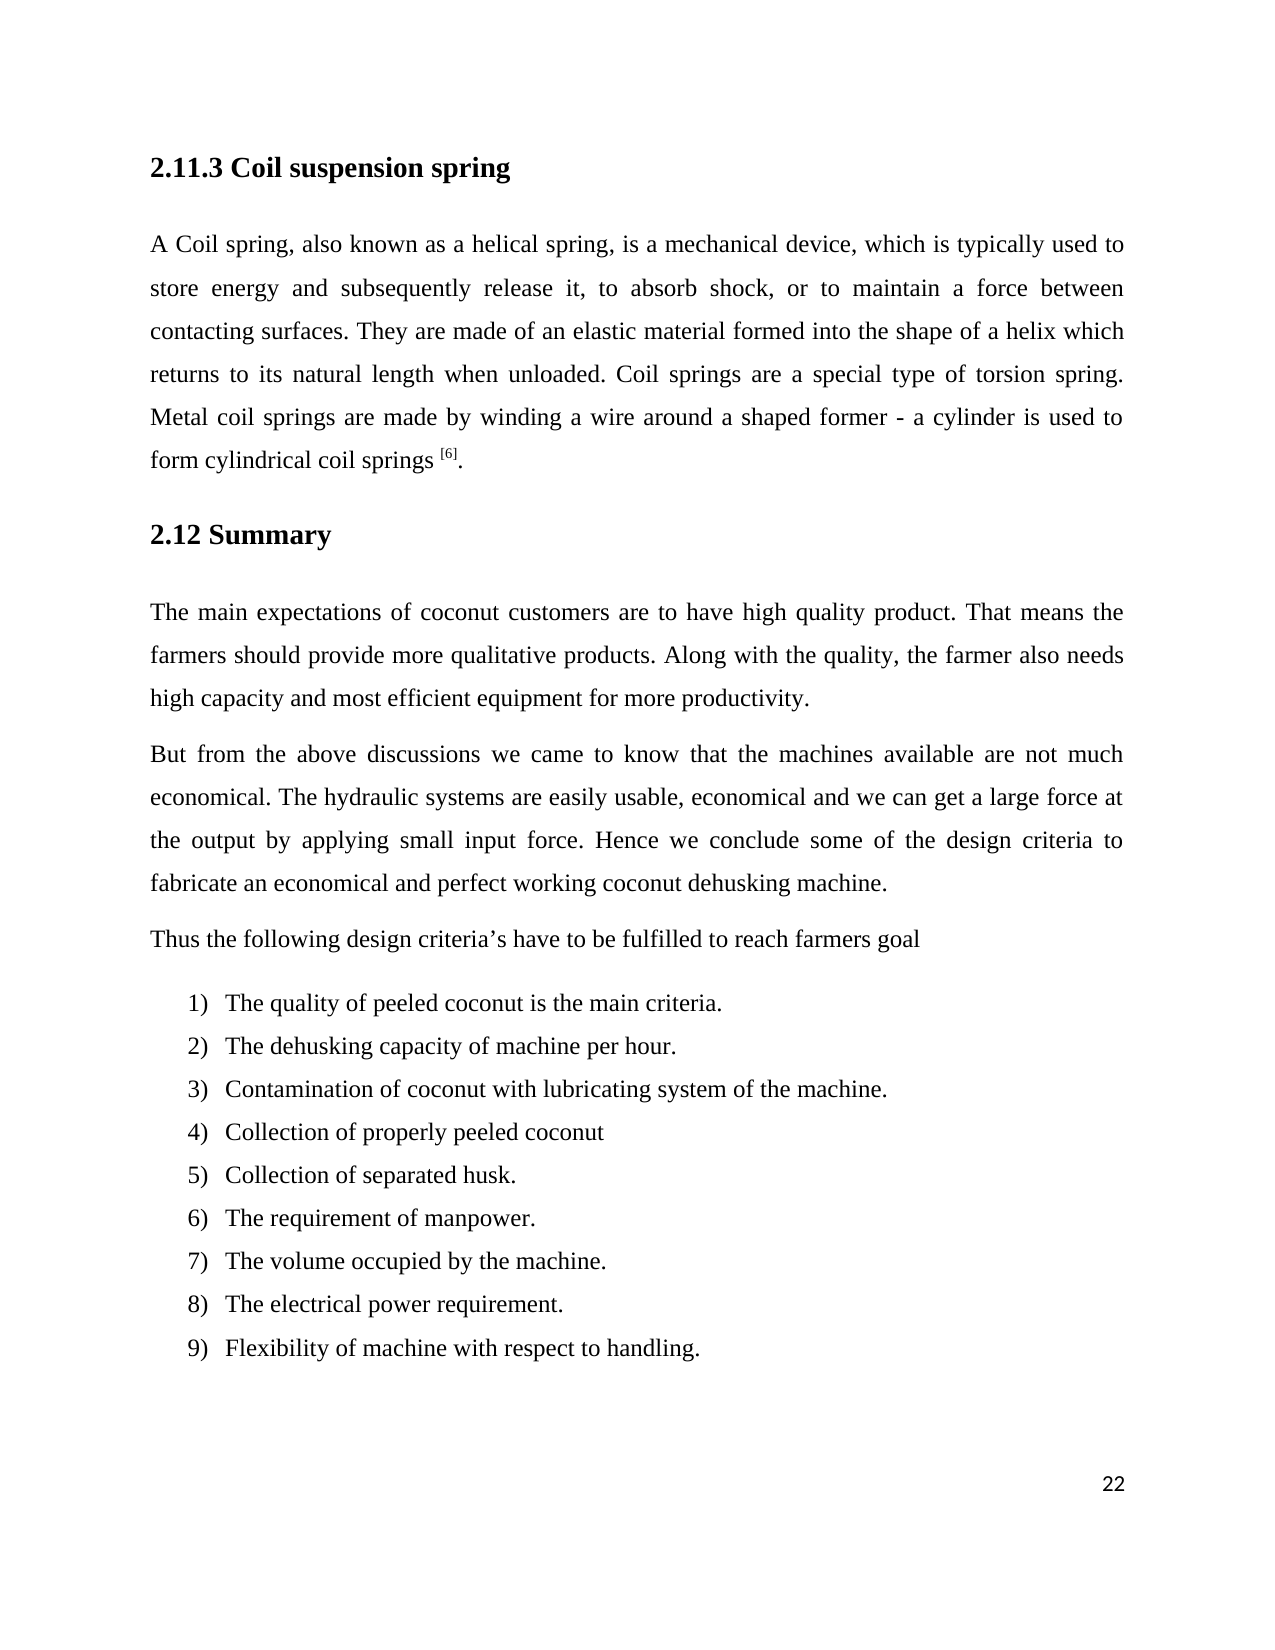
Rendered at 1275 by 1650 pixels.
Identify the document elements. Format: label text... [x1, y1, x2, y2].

text 2.11.3 Coil suspension spring [150, 150, 1125, 183]
list The dehusking capacity of machine per hour. [187, 1031, 1125, 1059]
text A Coil spring, also known as a helical spring, is a mechanical device, which is typically used to store energy and subsequently release it, to absorb shock, or to maintain a force between contacting surfaces. They are made of an elastic material formed into the shape of a helix which returns to its natural length when unloaded. Coil springs are a special type of torsion spring. Metal coil springs are made by winding a wire around a shaped former - a cylinder is used to form cylindrical coil springs [6]. [150, 229, 1125, 474]
list The volume occupied by the machine. [187, 1246, 1125, 1275]
text The main expectations of coconut customers are to have high quality product. That means the farmers should provide more qualitative products. Along with the quality, the farmer also needs high capacity and most efficient equipment for more productivity. [150, 597, 1125, 712]
text Thus the following design criteria’s have to be fulfilled to reach farmers goal [150, 924, 1125, 952]
text 2.12 Summary [150, 517, 1125, 551]
list Collection of separated husk. [187, 1160, 1125, 1189]
list Collection of properly peeled coconut [187, 1117, 1125, 1146]
list Flexibility of machine with respect to handling. [187, 1333, 1125, 1361]
text But from the above discussions we came to know that the machines available are not much economical. The hydraulic systems are easily usable, economical and we can get a large force at the output by applying small input force. Hence we conclude some of the design criteria to fabricate an economical and perfect working coconut dehusking machine. [150, 739, 1125, 897]
list The quality of peeled coconut is the main criteria. [187, 988, 1125, 1016]
list Contamination of coconut with lubricating system of the machine. [187, 1074, 1125, 1103]
list The electrical power requirement. [187, 1289, 1125, 1318]
list The requirement of manpower. [187, 1203, 1125, 1232]
